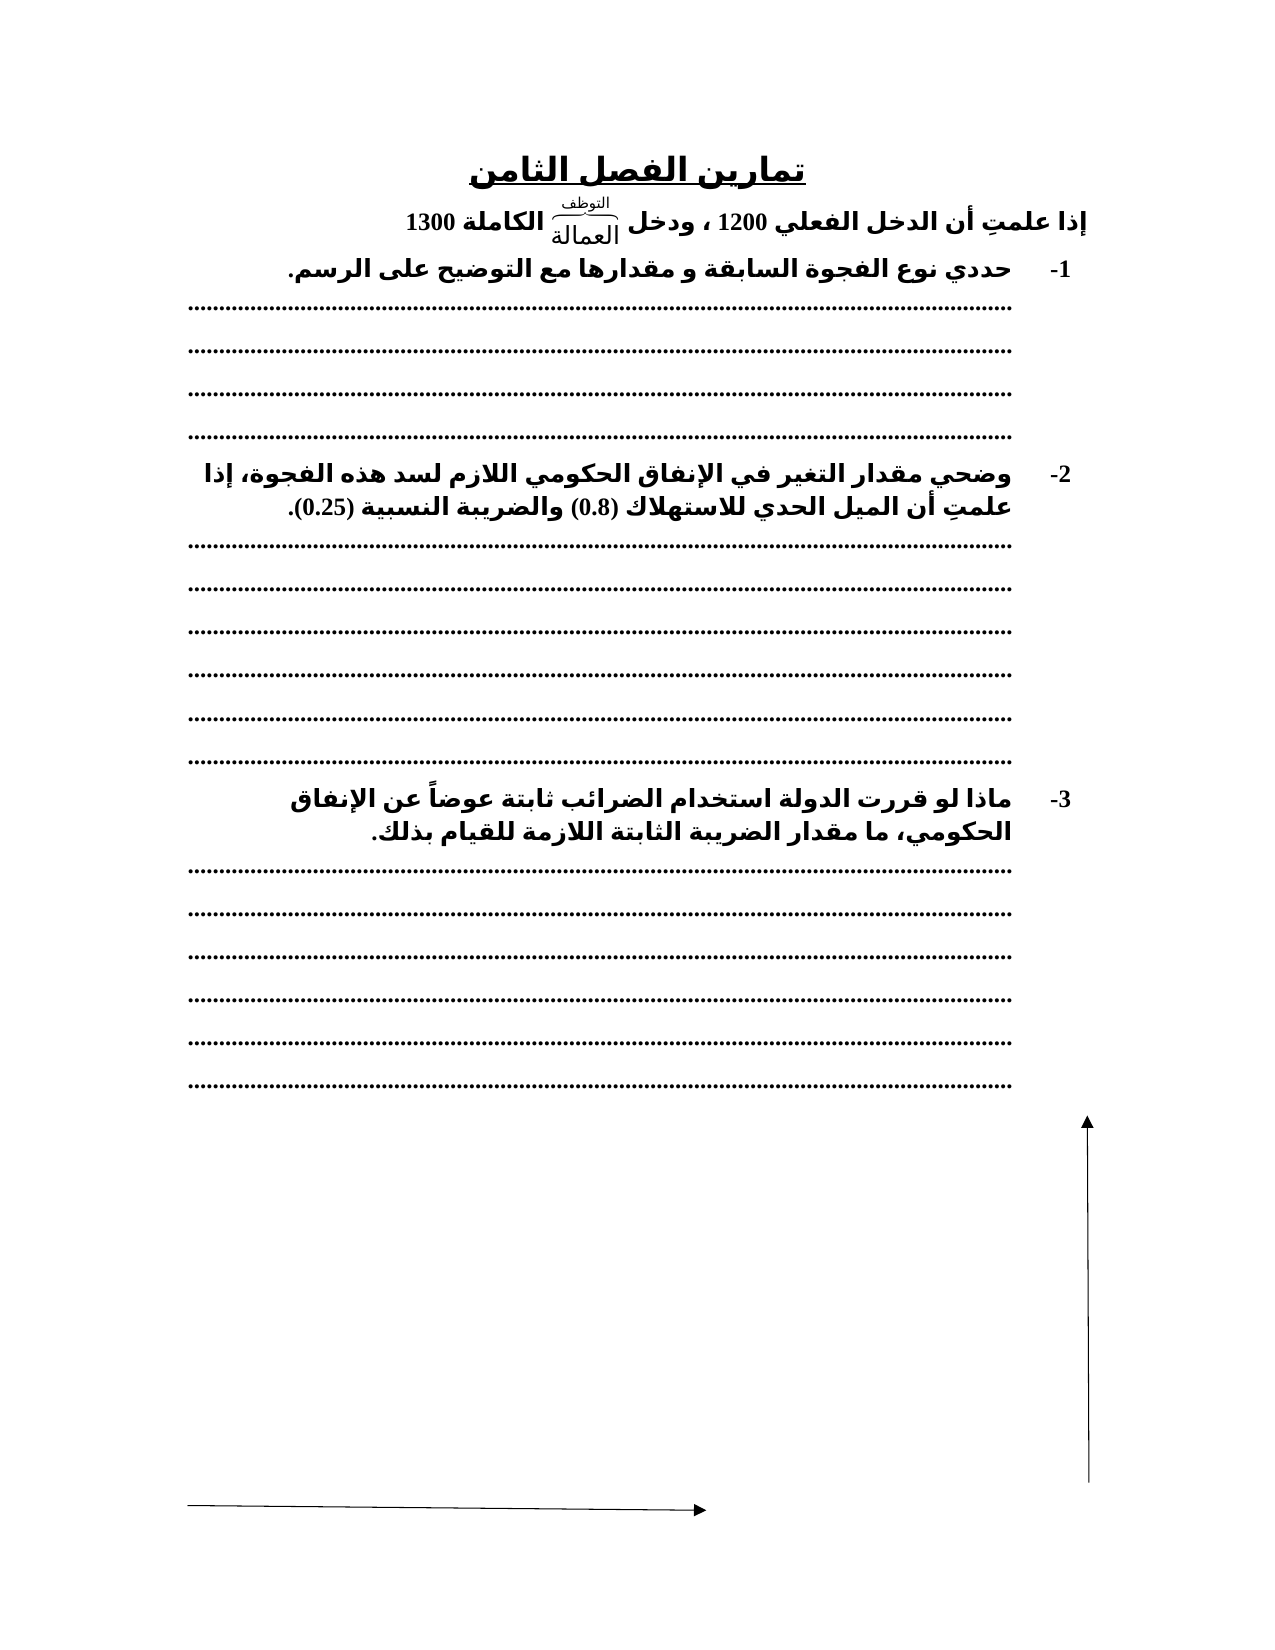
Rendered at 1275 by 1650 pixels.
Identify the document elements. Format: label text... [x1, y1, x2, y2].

list ماذا لو قررت الدولة استخدام الضرائب ثابتة عوضاً عن الإنفاق الحكومي، ما مقدار الضريبة الثابتة اللازمة للقيام بذلك. [187, 784, 1050, 846]
list ........................................................................................................................................................................................................................................................................................................................................................................................................................................................................................................................................................................................................................................................................................................................................................................................................................ [187, 525, 1012, 769]
list وضحي مقدار التغير في الإنفاق الحكومي اللازم لسد هذه الفجوة، إذا علمتِ أن الميل الحدي للاستهلاك (0.8) والضريبة النسبية (0.25). [187, 459, 1050, 521]
text تمارين الفصل الثامن [187, 150, 1087, 188]
text إذا علمتِ أن الدخل الفعلي 1200 ، ودخل الكاملة 1300 [187, 194, 1087, 249]
list ........................................................................................................................................................................................................................................................................................................................................................................................................................................................................................................................................................................................................................................................................................................................................................................................................................ [187, 850, 1012, 1094]
list ................................................................................................................................................................................................................................................................................................................................................................................................................................................................................................................................................ [187, 287, 1012, 445]
list حددي نوع الفجوة السابقة و مقدارها مع التوضيح على الرسم. [187, 254, 1050, 282]
